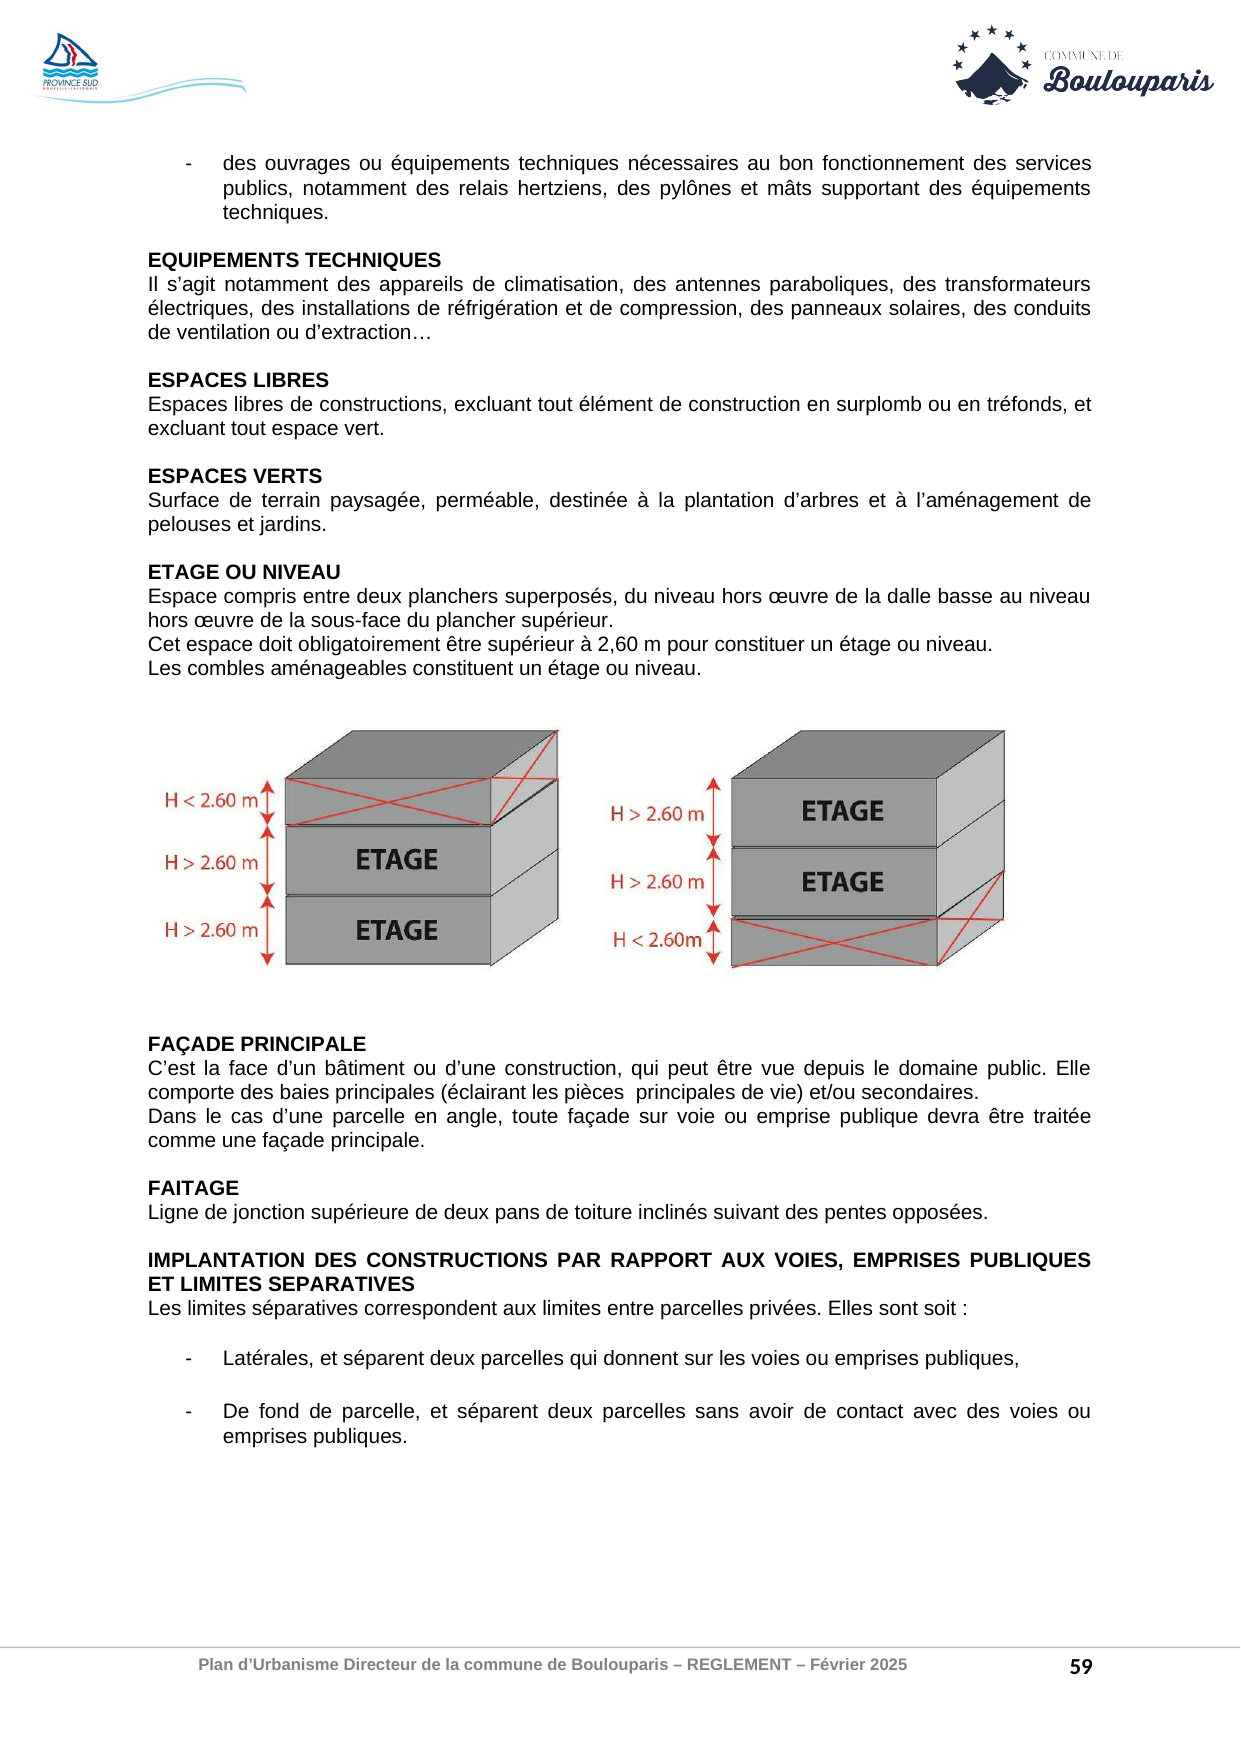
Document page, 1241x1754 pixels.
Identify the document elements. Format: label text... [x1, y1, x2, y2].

text EQUIPEMENTS TECHNIQUES [148, 248, 1092, 272]
text IMPLANTATION DES CONSTRUCTIONS PAR RAPPORT AUX VOIES, EMPRISES PUBLIQUES ET LIMITES SEPARATIVES [148, 1247, 1092, 1295]
text Il s’agit notamment des appareils de climatisation, des antennes paraboliques, des transformateurs électriques, des installations de réfrigération et de compression, des panneaux solaires, des conduits de ventilation ou d’extraction… [148, 272, 1092, 344]
text Les combles aménageables constituent un étage ou niveau. [148, 655, 1092, 679]
text Surface de terrain paysagée, perméable, destinée à la plantation d’arbres et à l’aménagement de pelouses et jardins. [148, 488, 1092, 536]
text Dans le cas d’une parcelle en angle, toute façade sur voie ou emprise publique devra être traitée comme une façade principale. [148, 1104, 1092, 1152]
text FAÇADE PRINCIPALE [148, 1032, 1092, 1056]
list Latérales, et séparent deux parcelles qui donnent sur les voies ou emprises publiques, [185, 1343, 1092, 1372]
picture [947, 18, 1222, 110]
list des ouvrages ou équipements techniques nécessaires au bon fonctionnement des services publics, notamment des relais hertziens, des pylônes et mâts supportant des équipements techniques. [185, 148, 1092, 224]
text Espace compris entre deux planchers superposés, du niveau hors œuvre de la dalle basse au niveau hors œuvre de la sous-face du plancher supérieur. [148, 583, 1092, 631]
text FAITAGE [148, 1176, 1092, 1199]
text Les limites séparatives correspondent aux limites entre parcelles privées. Elles sont soit : [148, 1295, 1092, 1319]
text ESPACES VERTS [148, 464, 1092, 488]
picture [27, 21, 250, 116]
text Cet espace doit obligatoirement être supérieur à 2,60 m pour constituer un étage ou niveau. [148, 631, 1092, 655]
picture [147, 679, 1042, 1008]
text ETAGE OU NIVEAU [148, 559, 1092, 583]
text ESPACES LIBRES [148, 368, 1092, 392]
text Espaces libres de constructions, excluant tout élément de construction en surplomb ou en tréfonds, et excluant tout espace vert. [148, 392, 1092, 440]
text Ligne de jonction supérieure de deux pans de toiture inclinés suivant des pentes opposées. [148, 1199, 1092, 1223]
text C’est la face d’un bâtiment ou d’une construction, qui peut être vue depuis le domaine public. Elle comporte des baies principales (éclairant les pièces principales de vie) et/ou secondaires. [148, 1056, 1092, 1104]
list De fond de parcelle, et séparent deux parcelles sans avoir de contact avec des voies ou emprises publiques. [185, 1396, 1092, 1448]
